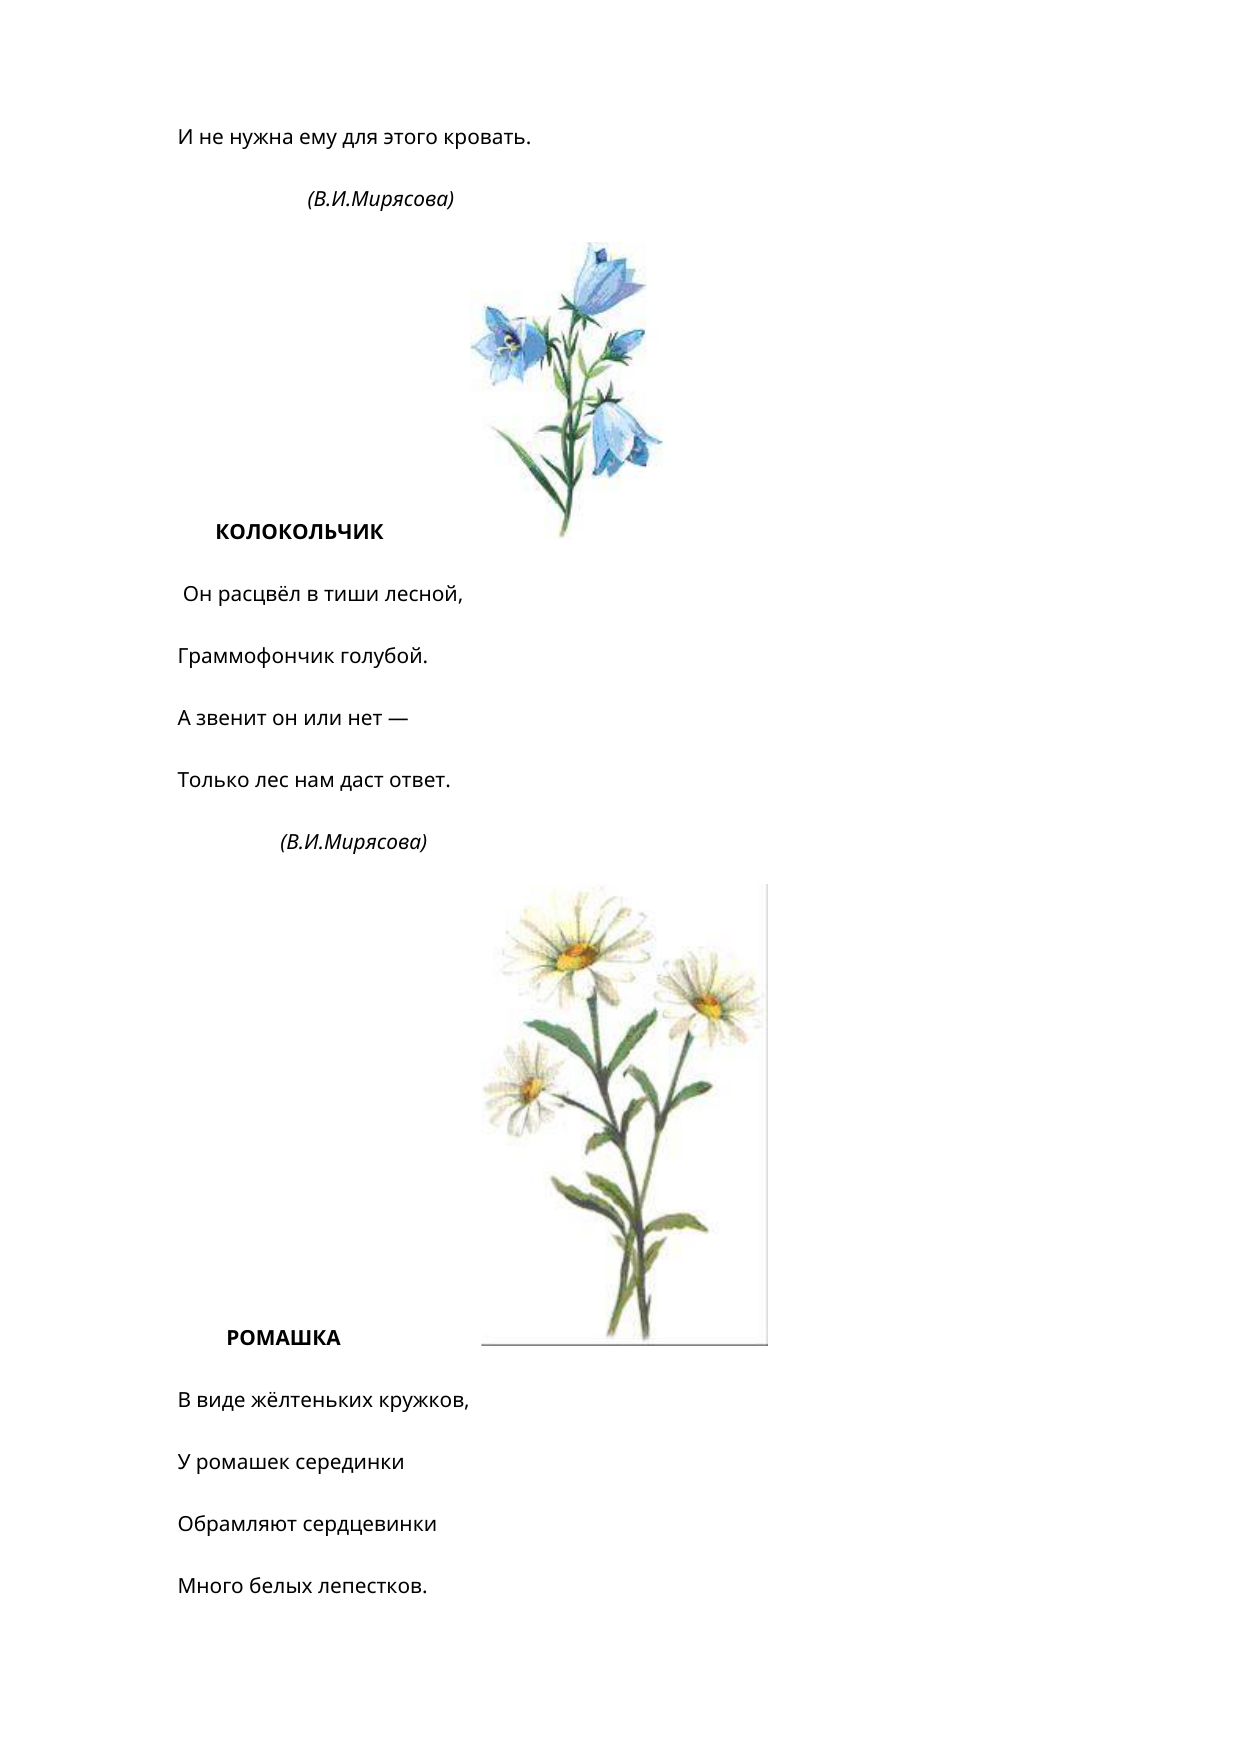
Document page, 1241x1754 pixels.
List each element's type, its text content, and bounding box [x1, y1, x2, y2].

text Он расцвёл в тиши лесной, [177, 575, 1152, 607]
text И не нужна ему для этого кровать. [177, 118, 1152, 151]
text А звенит он или нет — [177, 699, 1152, 731]
text В виде жёлтеньких кружков, [177, 1381, 1152, 1413]
text (В.И.Мирясова) [177, 180, 1152, 213]
text Граммофончик голубой. [177, 637, 1152, 669]
text КОЛОКОЛЬЧИК [177, 242, 1152, 546]
picture [481, 884, 768, 1346]
picture [470, 242, 663, 540]
text (В.И.Мирясова) [177, 823, 1152, 855]
text Много белых лепестков. [177, 1567, 1152, 1599]
text Обрамляют сердцевинки [177, 1504, 1152, 1537]
text Только лес нам даст ответ. [177, 761, 1152, 793]
text У ромашек серединки [177, 1443, 1152, 1475]
